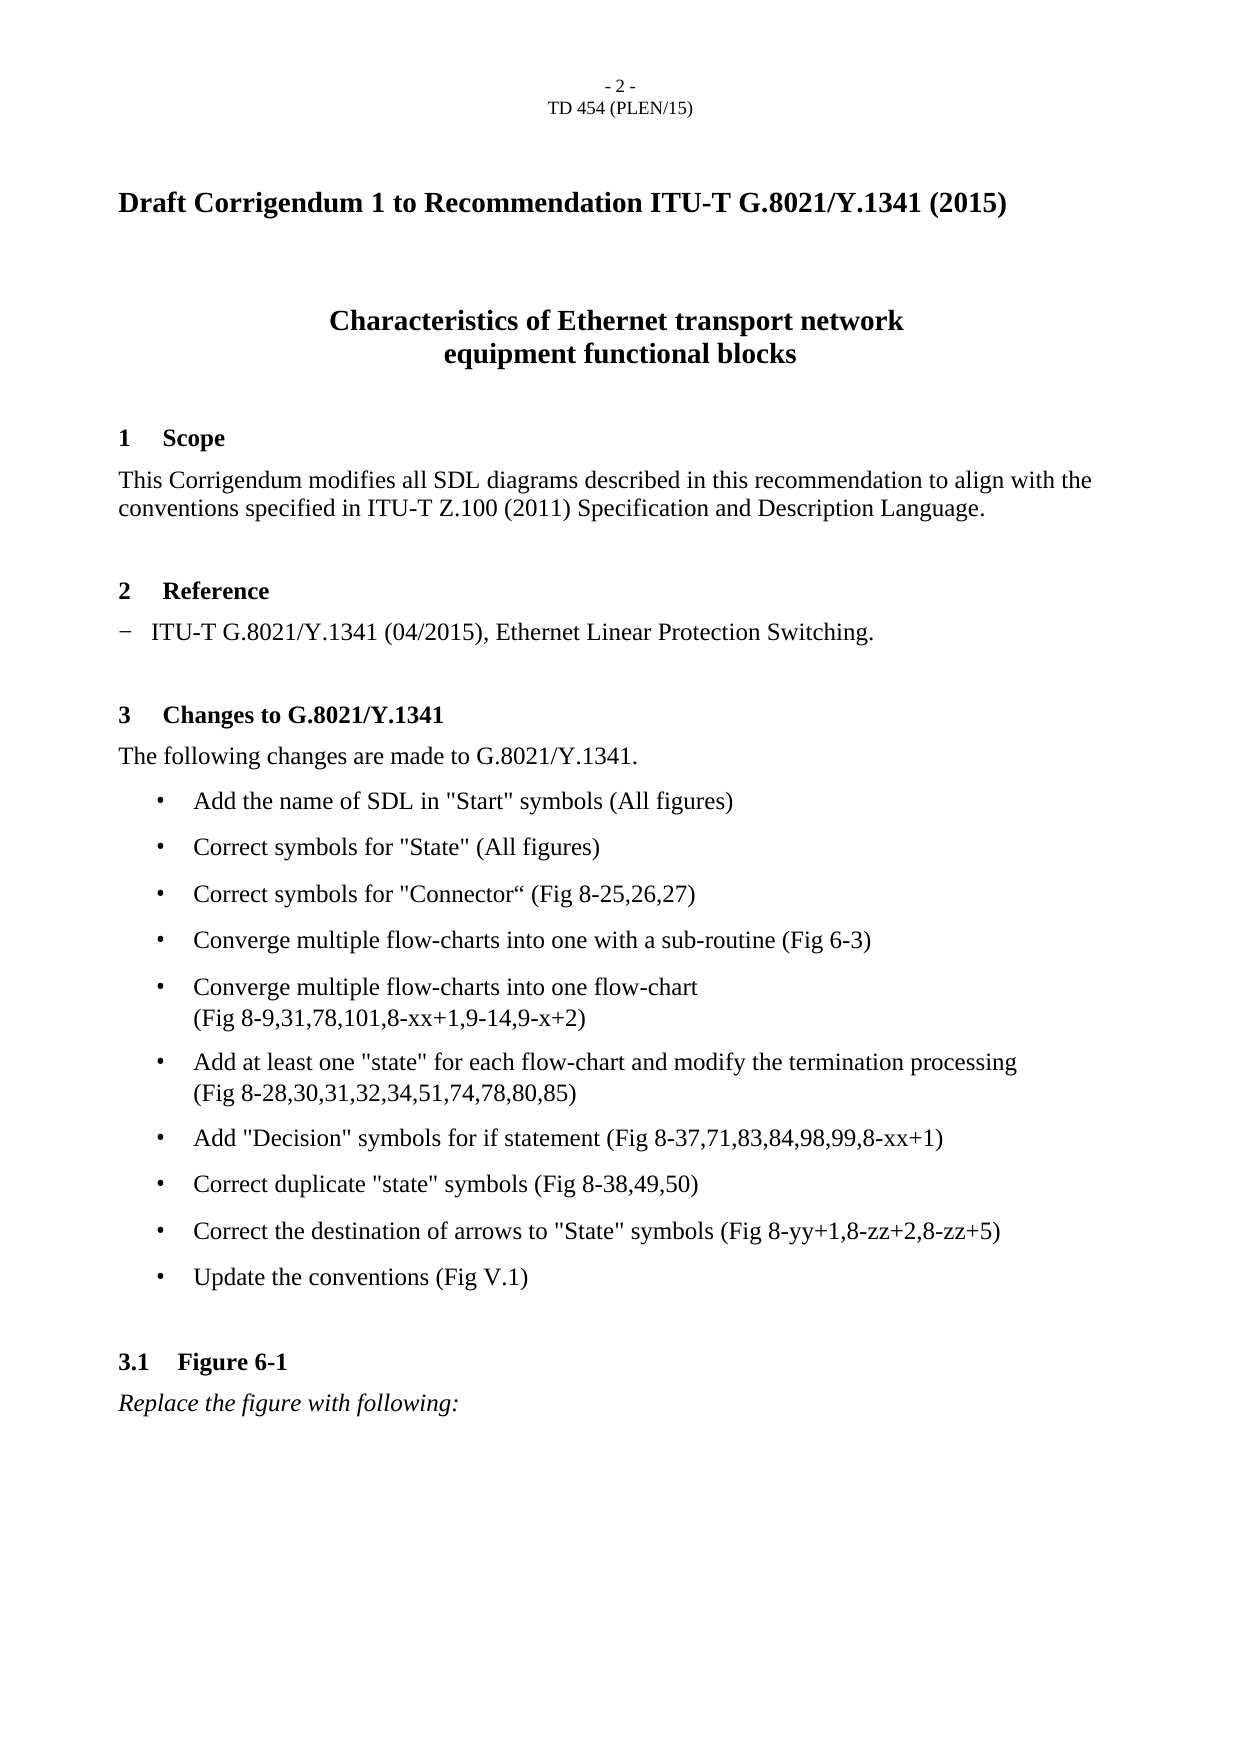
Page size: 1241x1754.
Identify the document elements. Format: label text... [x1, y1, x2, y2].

list Correct the destination of arrows to "State" symbols (Fig 8-yy+1,8-zz+2,8-zz+5) [156, 1212, 1122, 1246]
list Converge multiple flow-charts into one flow-chart (Fig 8-9,31,78,101,8-xx+1,9-14,9-x+2) [156, 968, 1122, 1031]
list Add the name of SDL in "Start" symbols (All figures) [156, 782, 1122, 816]
list Converge multiple flow-charts into one with a sub-routine (Fig 6-3) [156, 922, 1122, 956]
list Add "Decision" symbols for if statement (Fig 8-37,71,83,84,98,99,8-xx+1) [156, 1119, 1122, 1153]
list Correct symbols for "State" (All figures) [156, 829, 1122, 863]
list Figure 6-1 [118, 1347, 1122, 1375]
text The following changes are made to G.8021/Y.1341. [118, 741, 1122, 770]
list Scope [118, 423, 1122, 452]
text Replace the figure with following: [118, 1388, 1122, 1417]
list Add at least one "state" for each flow-chart and modify the termination processing (Fig 8-28,30,31,32,34,51,74,78,80,85) [156, 1044, 1122, 1107]
text This Corrigendum modifies all SDL diagrams described in this recommendation to align with the conventions specified in ITU-T Z.100 (2011) Specification and Description Language. [118, 465, 1122, 522]
title Draft Corrigendum 1 to Recommendation ITU-T G.8021/Y.1341 (2015) [118, 185, 1122, 219]
list Correct symbols for "Connector“ (Fig 8-25,26,27) [156, 875, 1122, 909]
text − ITU-T G.8021/Y.1341 (04/2015), Ethernet Linear Protection Switching. [118, 617, 1122, 646]
list Reference [118, 576, 1122, 605]
text Characteristics of Ethernet transport network equipment functional blocks [118, 303, 1122, 370]
list Correct duplicate "state" symbols (Fig 8-38,49,50) [156, 1166, 1122, 1200]
list Update the conventions (Fig V.1) [156, 1259, 1122, 1293]
list Changes to G.8021/Y.1341 [118, 700, 1122, 728]
